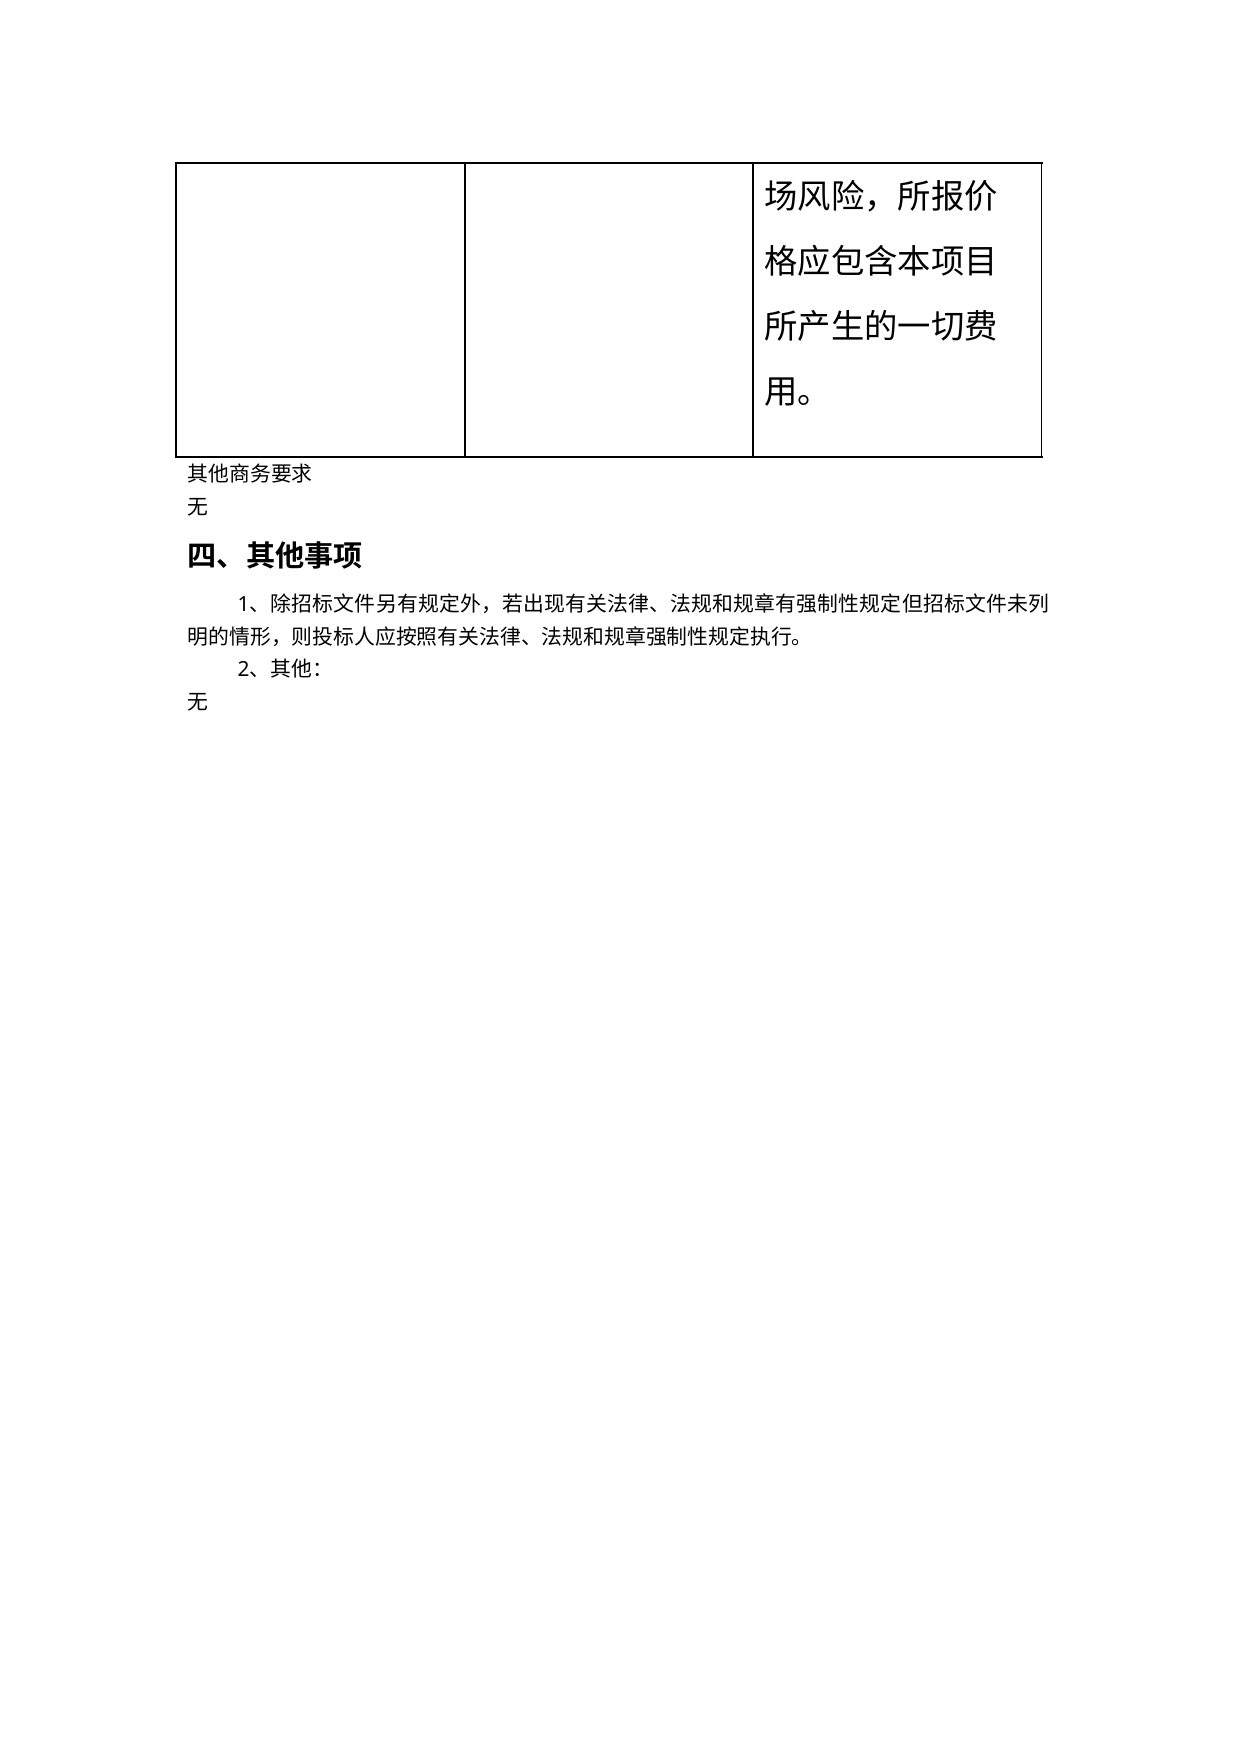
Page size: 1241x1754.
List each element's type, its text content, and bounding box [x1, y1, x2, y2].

text 其他商务要求 [187, 458, 1053, 490]
text 2、其他： [187, 653, 1053, 685]
text 1、除招标文件另有规定外，若出现有关法律、法规和规章有强制性规定但招标文件未列明的情形，则投标人应按照有关法律、法规和规章强制性规定执行。 [187, 588, 1053, 653]
text 无 [187, 490, 1053, 523]
text 四、其他事项 [187, 523, 1053, 588]
table_cell ★ [177, 164, 464, 456]
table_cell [754, 164, 1041, 456]
table_cell 1 [466, 164, 752, 456]
text 无 [187, 685, 1053, 718]
